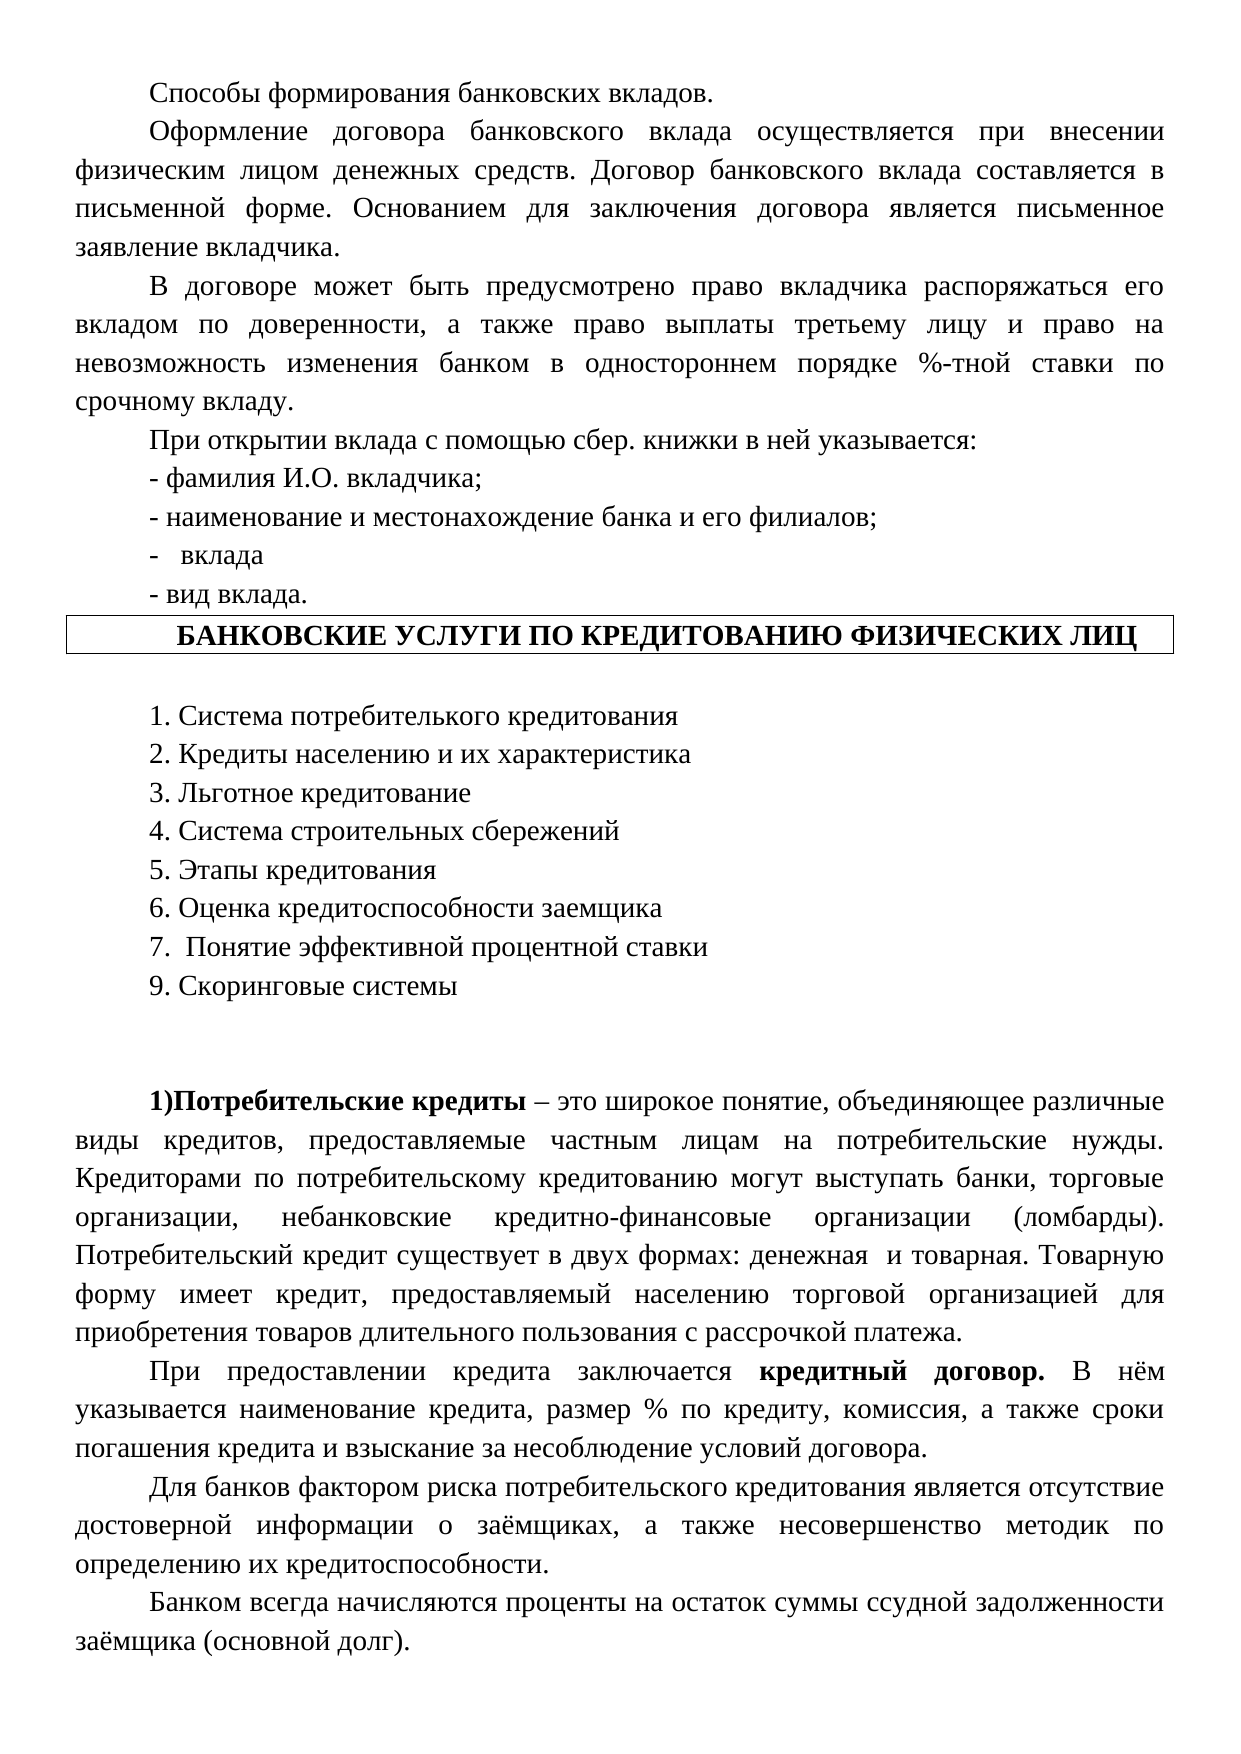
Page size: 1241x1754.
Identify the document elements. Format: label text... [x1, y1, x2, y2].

text 1. Система потребителького кредитования [75, 698, 1165, 731]
text - фамилия И.О. вкладчика; [75, 460, 1165, 494]
text Банком всегда начисляются проценты на остаток суммы ссудной задолженности заёмщика (основной долг). [75, 1584, 1165, 1656]
text - вклада [75, 537, 1165, 571]
text Для банков фактором риска потребительского кредитования является отсутствие достоверной информации о заёмщиках, а также несовершенство методик по определению их кредитоспособности. [75, 1469, 1165, 1579]
text При открытии вклада с помощью сбер. книжки в ней указывается: [75, 422, 1165, 455]
text 6. Оценка кредитоспособности заемщика [75, 891, 1165, 924]
text - вид вклада. [75, 576, 1165, 609]
text 4. Система строительных сбережений [75, 813, 1165, 847]
text Способы формирования банковских вкладов. [75, 75, 1165, 108]
text 3. Льготное кредитование [75, 775, 1165, 808]
text При предоставлении кредита заключается кредитный договор. В нём указывается наименование кредита, размер % по кредиту, комиссия, а также сроки погашения кредита и взыскание за несоблюдение условий договора. [75, 1353, 1165, 1464]
text 2. Кредиты населению и их характеристика [75, 736, 1165, 770]
text - наименование и местонахождение банка и его филиалов; [75, 499, 1165, 532]
text 7. Понятие эффективной процентной ставки [75, 929, 1165, 963]
text Оформление договора банковского вклада осуществляется при внесении физическим лицом денежных средств. Договор банковского вклада составляется в письменной форме. Основанием для заключения договора является письменное заявление вкладчика. [75, 113, 1165, 263]
text В договоре может быть предусмотрено право вкладчика распоряжаться его вкладом по доверенности, а также право выплаты третьему лицу и право на невозможность изменения банком в одностороннем порядке %-тной ставки по срочному вкладу. [75, 268, 1165, 417]
text БАНКОВСКИЕ УСЛУГИ ПО КРЕДИТОВАНИЮ ФИЗИЧЕСКИХ ЛИЦ [67, 616, 1173, 653]
text 1)Потребительские кредиты – это широкое понятие, объединяющее различные виды кредитов, предоставляемые частным лицам на потребительские нужды. Кредиторами по потребительскому кредитованию могут выступать банки, торговые организации, небанковские кредитно-финансовые организации (ломбарды). Потребительский кредит существует в двух формах: денежная и товарная. Товарную форму имеет кредит, предоставляемый населению торговой организацией для приобретения товаров длительного пользования с рассрочкой платежа. [75, 1083, 1165, 1348]
text 5. Этапы кредитования [75, 852, 1165, 886]
text 9. Скоринговые системы [75, 968, 1165, 1001]
